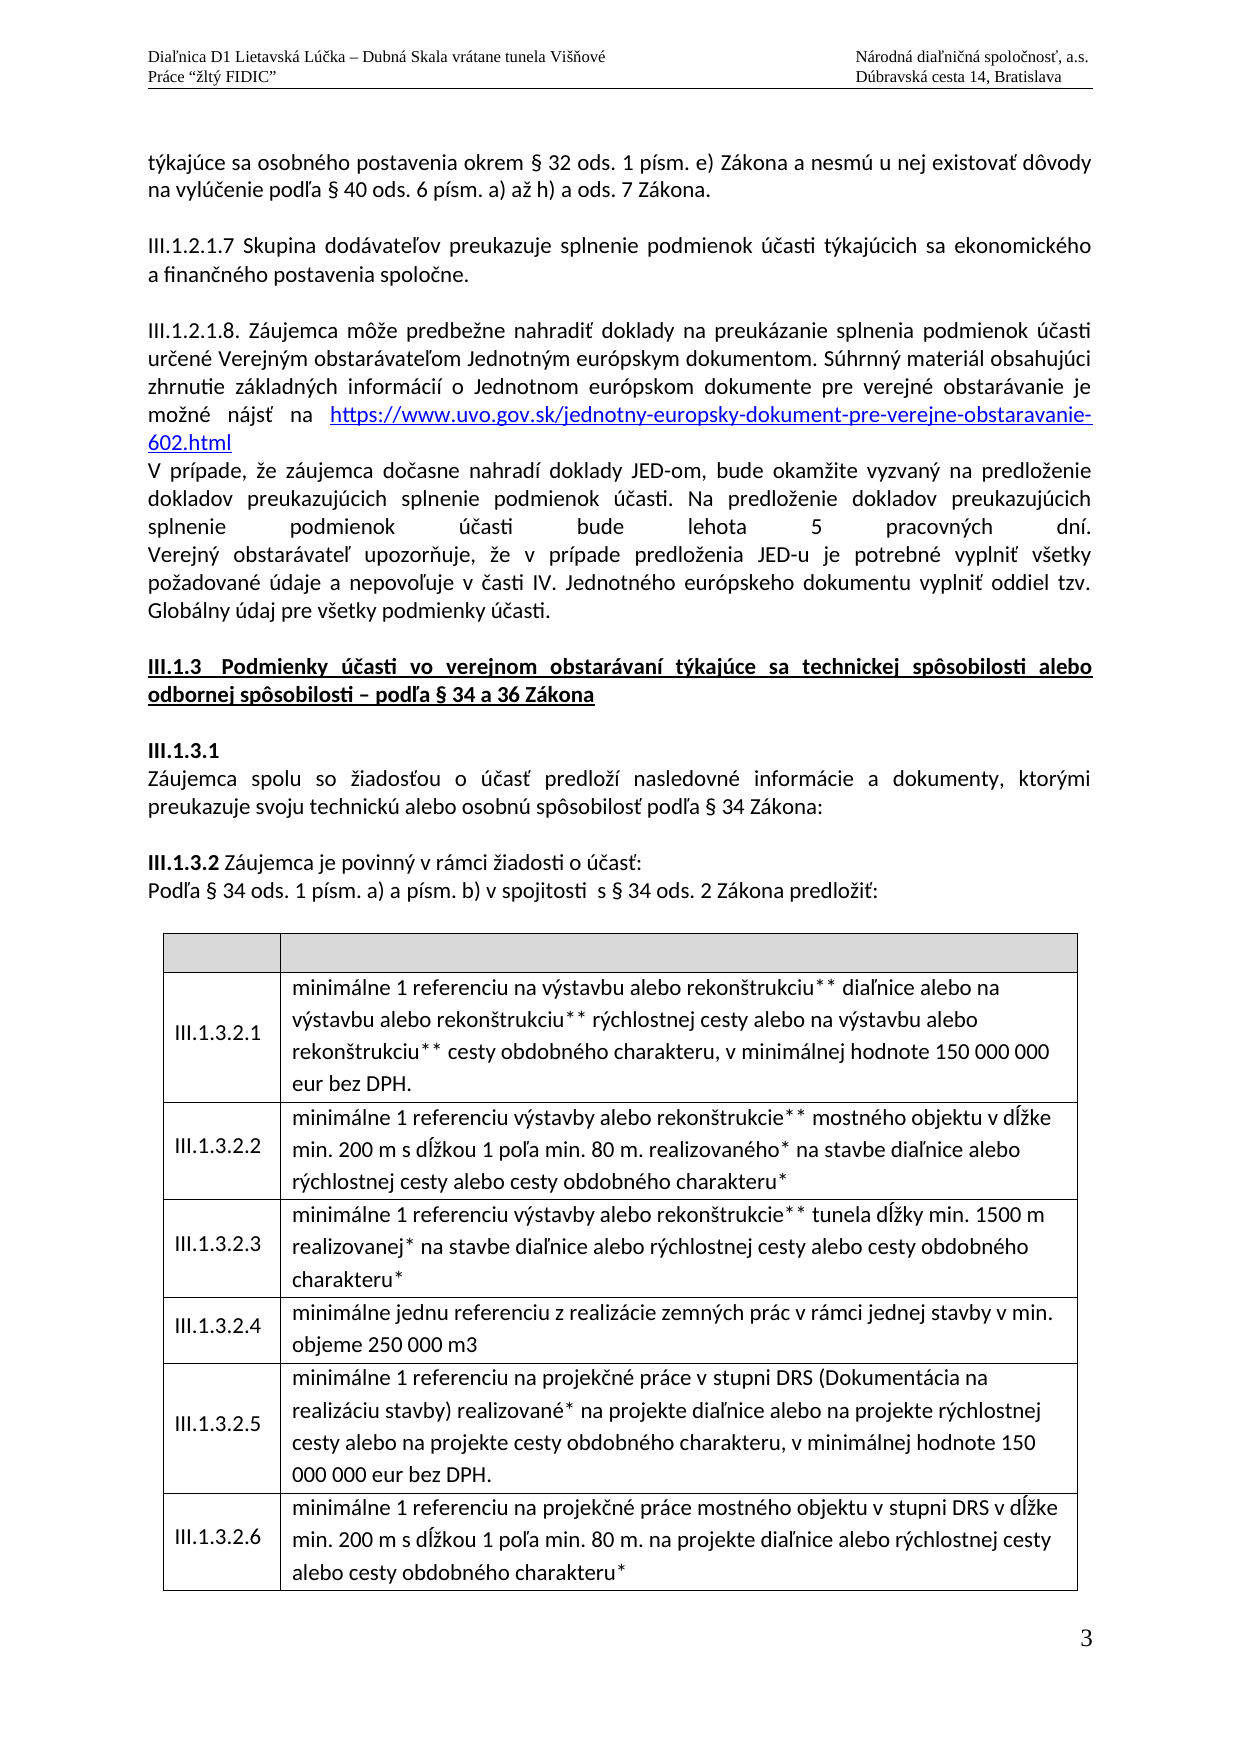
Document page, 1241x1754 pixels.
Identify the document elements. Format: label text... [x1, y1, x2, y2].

table_cell III.1.3.2.5 [164, 1364, 280, 1492]
text III.1.3 Podmienky účasti vo verejnom obstarávaní týkajúce sa technickej spôsobilosti alebo odbornej spôsobilosti – podľa § 34 a 36 Zákona [46, 652, 1093, 708]
table_cell III.1.3.2.1 [164, 973, 280, 1102]
text Podľa § 34 ods. 1 písm. a) a písm. b) v spojitosti s § 34 ods. 2 Zákona predložiť: [148, 876, 1093, 904]
table_cell III.1.3.2.3 [164, 1200, 280, 1297]
table_cell minimálne 1 referenciu na výstavbu alebo rekonštrukciu** diaľnice alebo na výstavbu alebo rekonštrukciu** rýchlostnej cesty alebo na výstavbu alebo rekonštrukciu** cesty obdobného charakteru, v minimálnej hodnote 150 000 000 eur bez DPH. [281, 973, 1077, 1102]
text V prípade, že záujemca dočasne nahradí doklady JED-om, bude okamžite vyzvaný na predloženie dokladov preukazujúcich splnenie podmienok účasti. Na predloženie dokladov preukazujúcich splnenie podmienok účasti bude lehota 5 pracovných dní. Verejný obstarávateľ upozorňuje, že v prípade predloženia JED-u je potrebné vyplniť všetky požadované údaje a nepovoľuje v časti IV. Jednotného európskeho dokumentu vyplniť oddiel tzv. Globálny údaj pre všetky podmienky účasti. [148, 456, 1093, 624]
text III.1.2.1.8. Záujemca môže predbežne nahradiť doklady na preukázanie splnenia podmienok účasti určené Verejným obstarávateľom Jednotným európskym dokumentom. Súhrnný materiál obsahujúci zhrnutie základných informácií o Jednotnom európskom dokumente pre verejné obstarávanie je možné nájsť na https://www.uvo.gov.sk/jednotny-europsky-dokument-pre-verejne-obstaravanie-602.html [148, 316, 1093, 456]
table_cell minimálne 1 referenciu výstavby alebo rekonštrukcie** tunela dĺžky min. 1500 m realizovanej* na stavbe diaľnice alebo rýchlostnej cesty alebo cesty obdobného charakteru* [281, 1200, 1077, 1297]
text Záujemca spolu so žiadosťou o účasť predloží nasledovné informácie a dokumenty, ktorými preukazuje svoju technickú alebo osobnú spôsobilosť podľa § 34 Zákona: [148, 764, 1093, 820]
table_cell III.1.3.2.4 [164, 1298, 280, 1362]
table_cell minimálne 1 referenciu výstavby alebo rekonštrukcie** mostného objektu v dĺžke min. 200 m s dĺžkou 1 poľa min. 80 m. realizovaného* na stavbe diaľnice alebo rýchlostnej cesty alebo cesty obdobného charakteru* [281, 1103, 1077, 1199]
text III.1.3.1 [148, 736, 1093, 764]
table_cell minimálne jednu referenciu z realizácie zemných prác v rámci jednej stavby v min. objeme 250 000 m3 [281, 1298, 1077, 1362]
table_header [164, 934, 280, 972]
table_header [281, 934, 1077, 972]
text III.1.3.2 Záujemca je povinný v rámci žiadosti o účasť: [148, 848, 1093, 876]
table_cell III.1.3.2.6 [164, 1494, 280, 1590]
text III.1.2.1.7 Skupina dodávateľov preukazuje splnenie podmienok účasti týkajúcich sa ekonomického a finančného postavenia spoločne. [148, 232, 1093, 288]
table_cell III.1.3.2.2 [164, 1103, 280, 1199]
table_cell minimálne 1 referenciu na projekčné práce v stupni DRS (Dokumentácia na realizáciu stavby) realizované* na projekte diaľnice alebo na projekte rýchlostnej cesty alebo na projekte cesty obdobného charakteru, v minimálnej hodnote 150 000 000 eur bez DPH. [281, 1364, 1077, 1492]
table_cell minimálne 1 referenciu na projekčné práce mostného objektu v stupni DRS v dĺžke min. 200 m s dĺžkou 1 poľa min. 80 m. na projekte diaľnice alebo rýchlostnej cesty alebo cesty obdobného charakteru* [281, 1494, 1077, 1590]
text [148, 148, 1093, 204]
